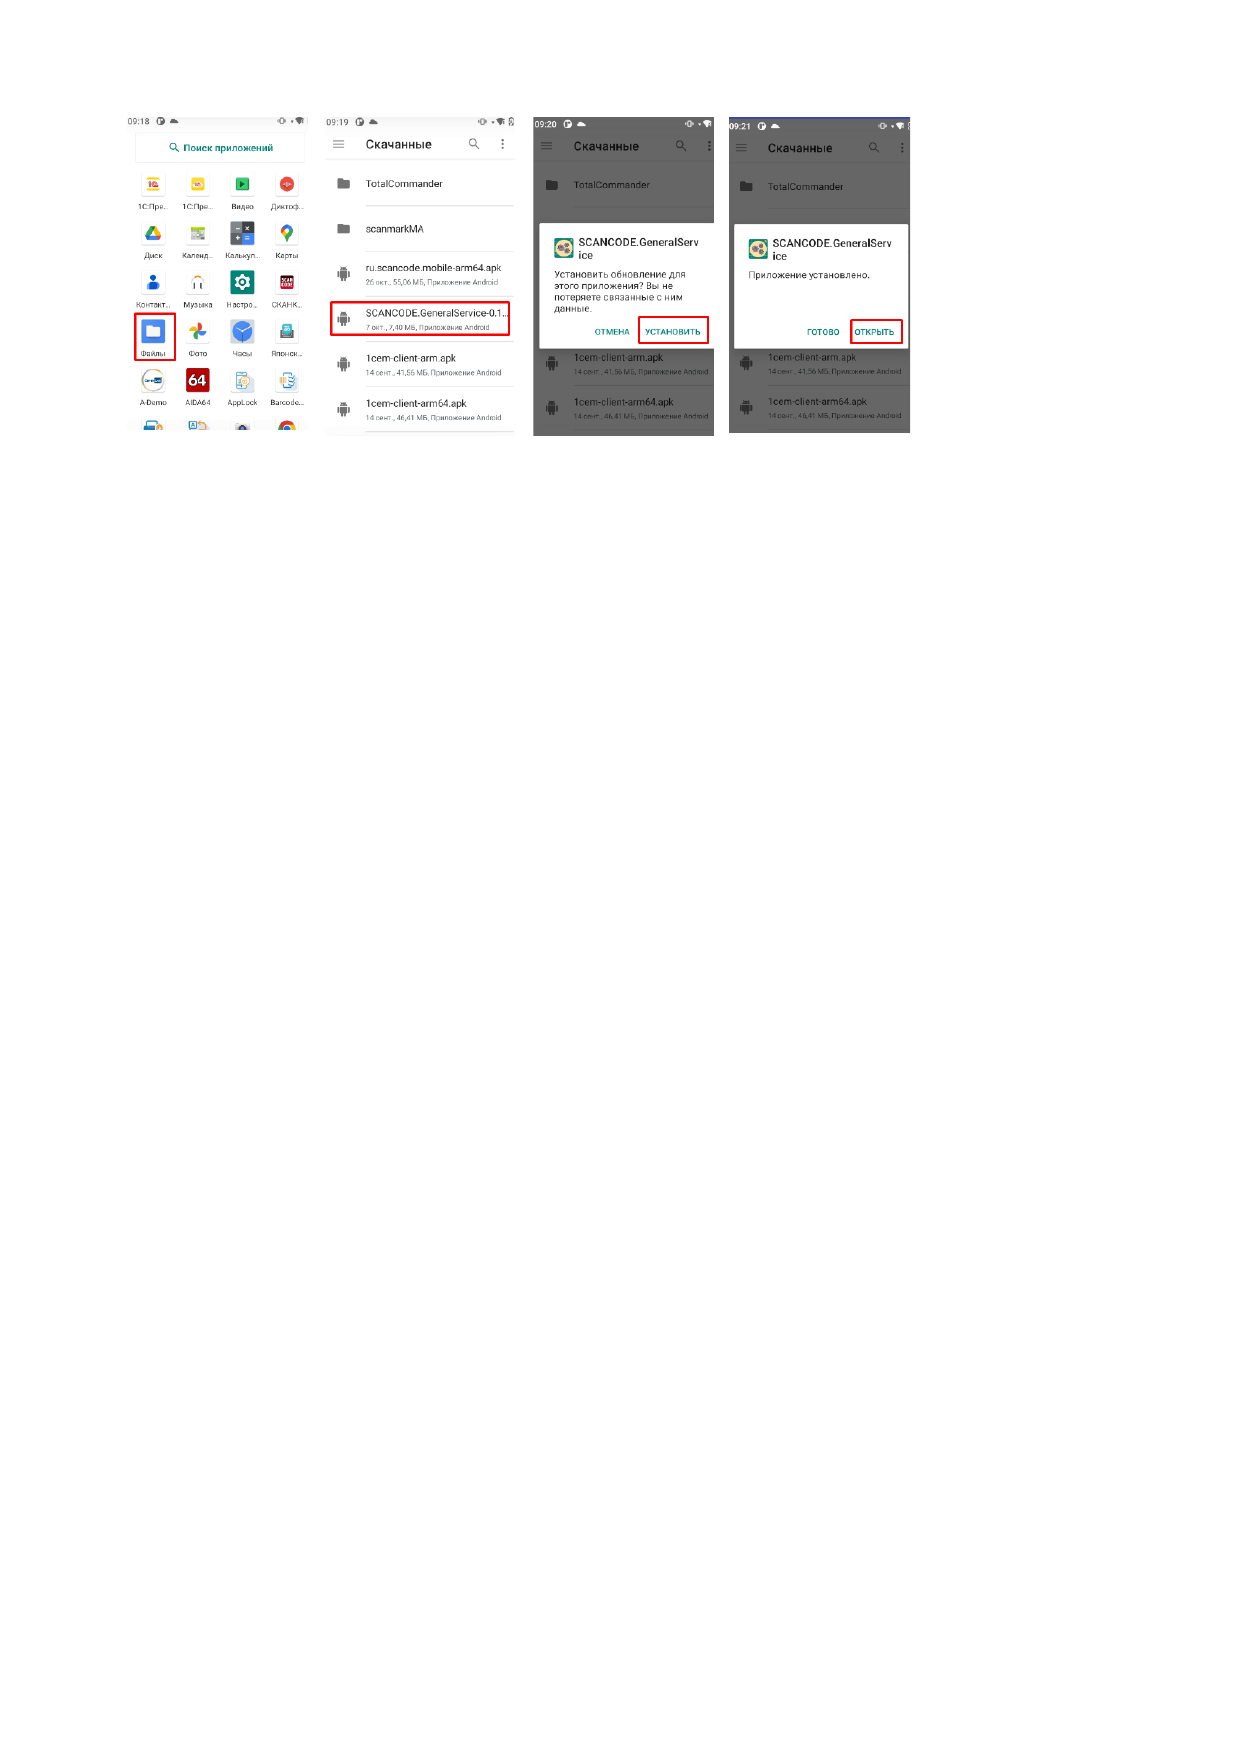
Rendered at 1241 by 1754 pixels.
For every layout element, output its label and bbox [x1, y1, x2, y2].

picture [729, 117, 911, 433]
picture [126, 117, 308, 430]
picture [324, 117, 516, 436]
picture [533, 117, 714, 436]
